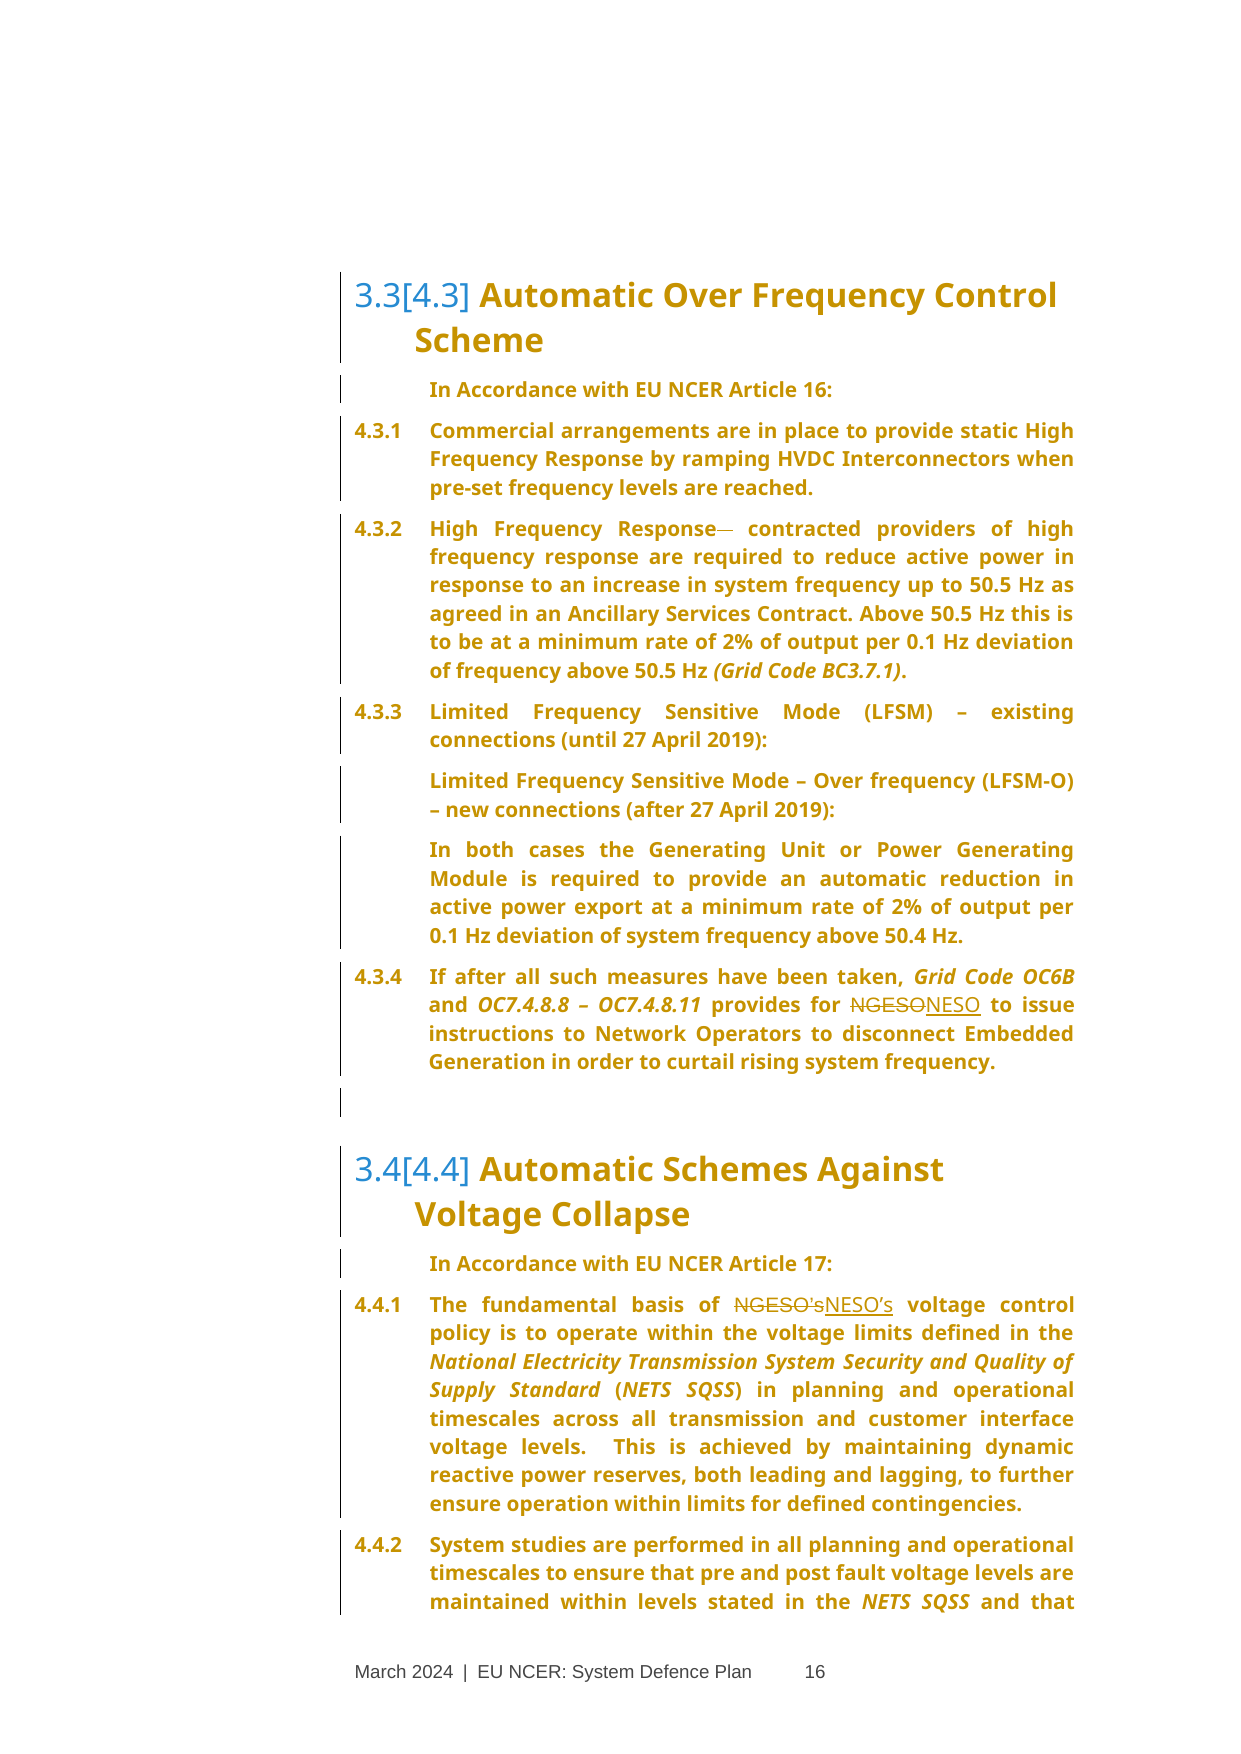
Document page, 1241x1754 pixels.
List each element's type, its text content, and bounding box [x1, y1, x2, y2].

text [354, 1530, 1075, 1615]
text In Accordance with EU NCER Article 16: [354, 375, 1075, 403]
text 4.3.2 High Frequency Response contracted providers of high frequency response are required to reduce active power in response to an increase in system frequency up to 50.5 Hz as agreed in an Ancillary Services Contract. Above 50.5 Hz this is to be at a minimum rate of 2% of output per 0.1 Hz deviation of frequency above 50.5 Hz (Grid Code BC3.7.1). [354, 514, 1075, 684]
text 4.4.1 The fundamental basis of voltage control policy is to operate within the voltage limits defined in the National Electricity Transmission System Security and Quality of Supply Standard (NETS SQSS) in planning and operational timescales across all transmission and customer interface voltage levels. This is achieved by maintaining dynamic reactive power reserves, both leading and lagging, to further ensure operation within limits for defined contingencies. [354, 1290, 1075, 1517]
text Limited Frequency Sensitive Mode – Over frequency (LFSM-O) – new connections (after 27 April 2019): [429, 766, 1075, 823]
subtitle Automatic Over Frequency Control Scheme [354, 272, 1075, 362]
text In Accordance with EU NCER Article 17: [354, 1249, 1075, 1277]
text 4.3.3 Limited Frequency Sensitive Mode (LFSM) – existing connections (until 27 April 2019): [354, 697, 1075, 754]
text 4.3.4 If after all such measures have been taken, Grid Code OC6B and OC7.4.8.8 – OC7.4.8.11 provides for to issue instructions to Network Operators to disconnect Embedded Generation in order to curtail rising system frequency. [354, 962, 1075, 1076]
text 4.3.1 Commercial arrangements are in place to provide static High Frequency Response by ramping HVDC Interconnectors when pre-set frequency levels are reached. [354, 416, 1075, 501]
text In both cases the Generating Unit or Power Generating Module is required to provide an automatic reduction in active power export at a minimum rate of 2% of output per 0.1 Hz deviation of system frequency above 50.4 Hz. [429, 836, 1075, 949]
subtitle Automatic Schemes Against Voltage Collapse [354, 1146, 1075, 1237]
